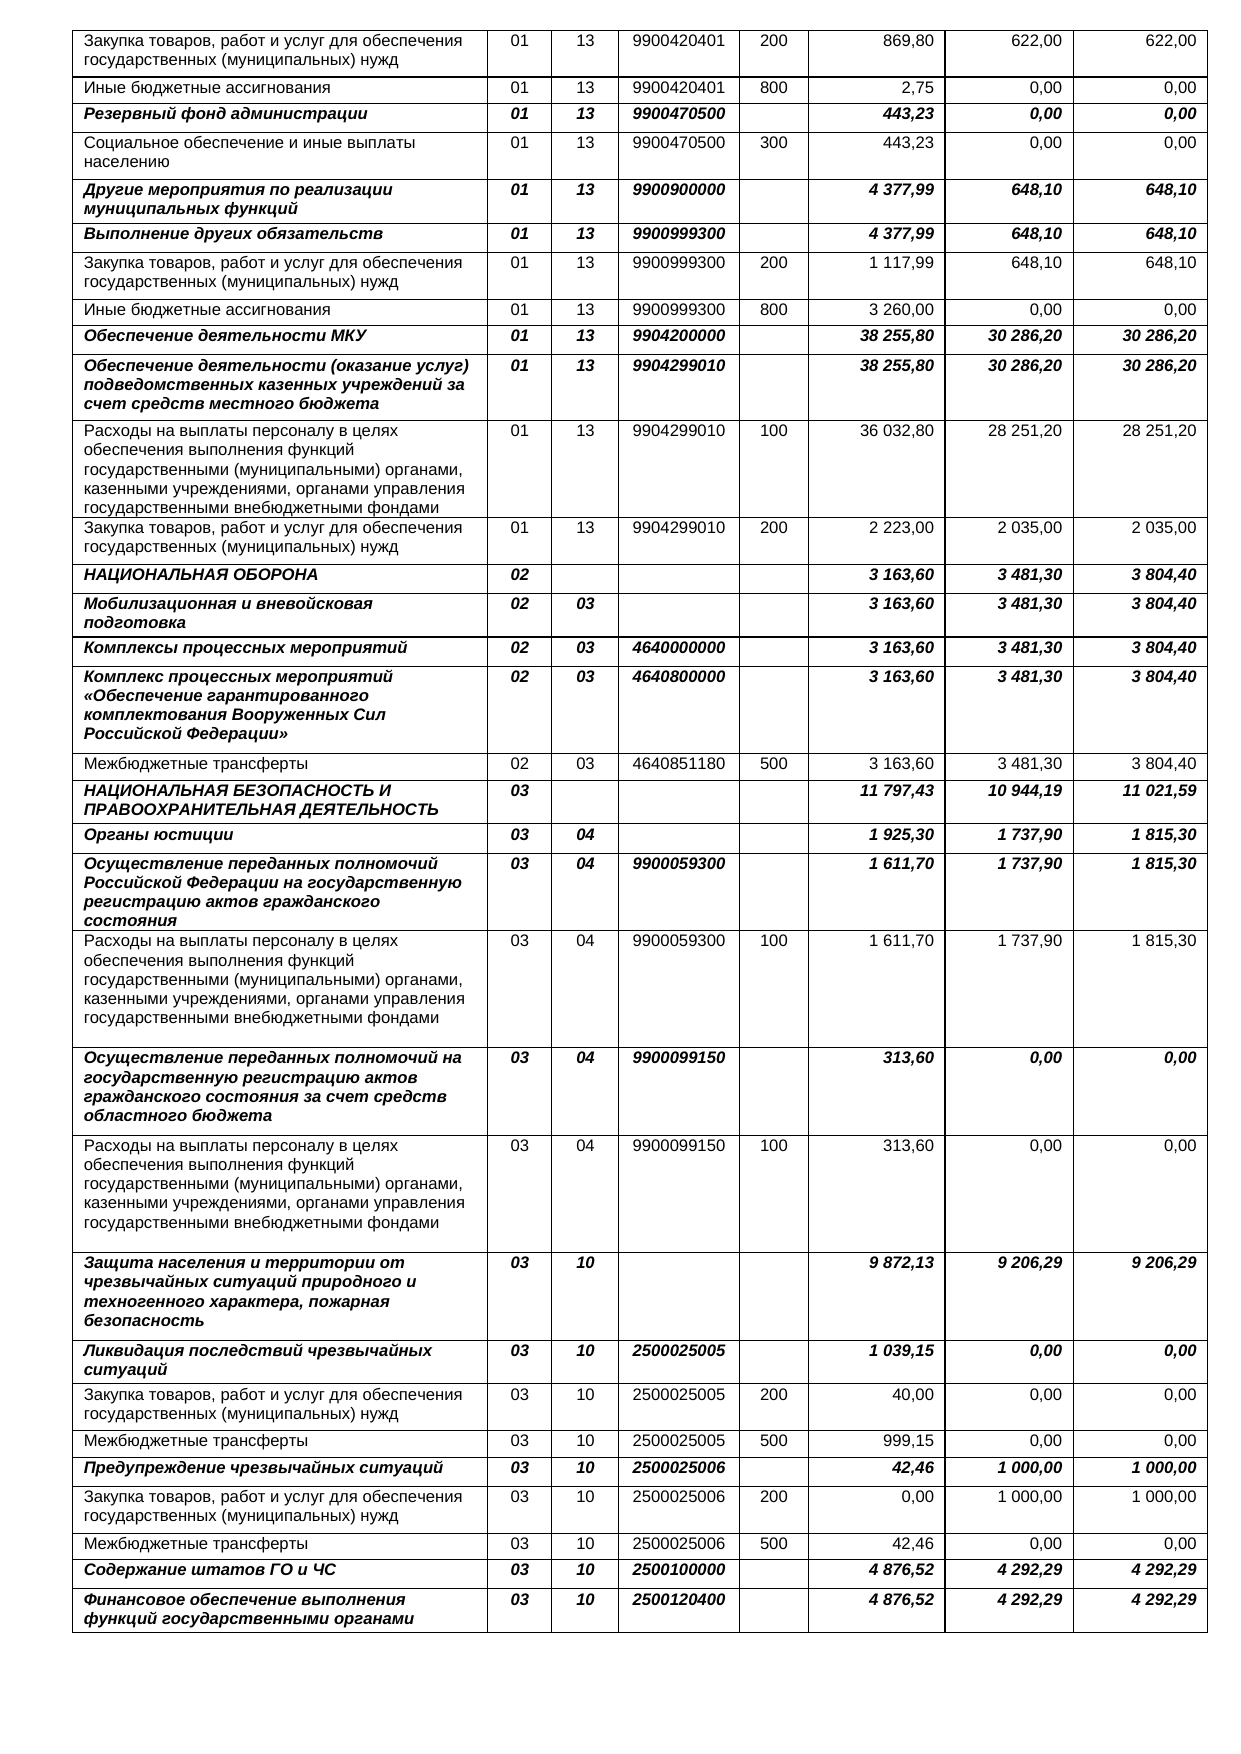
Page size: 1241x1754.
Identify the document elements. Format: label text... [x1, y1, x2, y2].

table_cell 869,80 [809, 31, 944, 76]
table_cell Органы юстиции [73, 824, 487, 852]
table_cell 03 [488, 1560, 551, 1588]
table_cell Выполнение других обязательств [73, 224, 487, 252]
table_cell 622,00 [1074, 31, 1207, 76]
table_cell Осуществление переданных полномочий на государственную регистрацию актов гражданского состояния за счет средств областного бюджета [73, 1048, 487, 1135]
table_cell 40,00 [809, 1384, 944, 1430]
table_cell [740, 565, 808, 593]
table_cell 9 206,29 [946, 1253, 1073, 1339]
table_cell 2500025006 [619, 1487, 739, 1533]
table_cell 0,00 [946, 104, 1073, 132]
table_cell 02 [488, 667, 551, 753]
table_cell [1208, 179, 1240, 223]
table_cell 4640000000 [619, 638, 739, 666]
table_cell 1 815,30 [1074, 854, 1207, 930]
table_cell 01 [488, 104, 551, 132]
table_cell [1208, 223, 1240, 252]
table_cell 10 [552, 1253, 618, 1339]
table_cell [1208, 853, 1240, 930]
table_cell 0,00 [1074, 1431, 1207, 1457]
table_cell 622,00 [946, 31, 1073, 76]
table_cell 200 [740, 253, 808, 299]
table_cell 100 [740, 1136, 808, 1252]
table_cell 0,00 [946, 1341, 1073, 1383]
table_cell 0,00 [1074, 1048, 1207, 1135]
table_cell [740, 1048, 808, 1135]
table_cell 0,00 [946, 1384, 1073, 1430]
table_cell 01 [488, 224, 551, 252]
table_cell 13 [552, 518, 618, 564]
table_cell [740, 1253, 808, 1339]
table_cell 2 035,00 [946, 518, 1073, 564]
table_cell 01 [488, 78, 551, 103]
table_cell 3 804,40 [1074, 754, 1207, 779]
table_cell 313,60 [809, 1136, 944, 1252]
table_cell 04 [552, 824, 618, 852]
table_cell 13 [552, 78, 618, 103]
table_cell 200 [740, 31, 808, 76]
table_cell 648,10 [1074, 180, 1207, 223]
table_cell 3 804,40 [1074, 638, 1207, 666]
table_cell 9900999300 [619, 300, 739, 325]
table_cell 03 [488, 781, 551, 823]
table_cell 13 [552, 421, 618, 517]
table_cell 03 [488, 1341, 551, 1383]
table_cell Обеспечение деятельности МКУ [73, 326, 487, 354]
table_cell 9900900000 [619, 180, 739, 223]
table_cell 9904299010 [619, 355, 739, 420]
table_cell 2500120400 [619, 1589, 739, 1632]
table_cell [1208, 930, 1240, 1047]
table_cell 01 [488, 421, 551, 517]
table_cell 01 [488, 31, 551, 76]
table_cell 4640851180 [619, 754, 739, 779]
table_cell 11 797,43 [809, 781, 944, 823]
table_cell [740, 638, 808, 666]
table_cell 10 [552, 1384, 618, 1430]
table_cell 1 039,15 [809, 1341, 944, 1383]
table_cell [740, 781, 808, 823]
table_cell [619, 1253, 739, 1339]
table_cell 2,75 [809, 78, 944, 103]
table_cell 03 [488, 1048, 551, 1135]
table_cell Закупка товаров, работ и услуг для обеспечения государственных (муниципальных) нужд [73, 1487, 487, 1533]
table_cell 0,00 [946, 133, 1073, 179]
table_cell НАЦИОНАЛЬНАЯ БЕЗОПАСНОСТЬ И ПРАВООХРАНИТЕЛЬНАЯ ДЕЯТЕЛЬНОСТЬ [73, 781, 487, 823]
table_cell 500 [740, 1431, 808, 1457]
table_cell 300 [740, 133, 808, 179]
table_cell 0,00 [946, 1431, 1073, 1457]
table_cell 1 117,99 [809, 253, 944, 299]
table_cell 1 611,70 [809, 854, 944, 930]
table_cell 9900470500 [619, 104, 739, 132]
table_cell [1208, 823, 1240, 852]
table_cell 03 [488, 1458, 551, 1486]
table_cell 9900099150 [619, 1136, 739, 1252]
table_cell 10 [552, 1487, 618, 1533]
table_cell 0,00 [1074, 1136, 1207, 1252]
table_cell 3 163,60 [809, 594, 944, 636]
table_cell 11 021,59 [1074, 781, 1207, 823]
table_cell [1208, 753, 1240, 779]
table_cell 30 286,20 [946, 326, 1073, 354]
table_cell 04 [552, 854, 618, 930]
table_cell 9904299010 [619, 518, 739, 564]
table_cell 03 [488, 854, 551, 930]
table_cell [1208, 593, 1240, 636]
table_cell Закупка товаров, работ и услуг для обеспечения государственных (муниципальных) нужд [73, 1384, 487, 1430]
table_cell Содержание штатов ГО и ЧС [73, 1560, 487, 1588]
table_cell Ликвидация последствий чрезвычайных ситуаций [73, 1341, 487, 1383]
table_cell 30 286,20 [1074, 326, 1207, 354]
table_cell 3 260,00 [809, 300, 944, 325]
table_cell 04 [552, 1136, 618, 1252]
table_cell 0,00 [1074, 133, 1207, 179]
table_cell 13 [552, 326, 618, 354]
table_cell 9900470500 [619, 133, 739, 179]
table_cell [1208, 354, 1240, 420]
table_cell [1208, 1559, 1240, 1588]
table_cell [740, 355, 808, 420]
table_cell 03 [488, 1384, 551, 1430]
table_cell 1 611,70 [809, 931, 944, 1047]
table_cell [1208, 1252, 1240, 1339]
table_cell 3 481,30 [946, 594, 1073, 636]
table_cell [740, 1589, 808, 1632]
table_cell 3 163,60 [809, 565, 944, 593]
table_cell 13 [552, 104, 618, 132]
table_cell [1208, 299, 1240, 325]
table_cell 500 [740, 1534, 808, 1559]
table_cell Межбюджетные трансферты [73, 1534, 487, 1559]
table_cell 3 163,60 [809, 754, 944, 779]
table_cell 38 255,80 [809, 355, 944, 420]
table_cell [1208, 636, 1240, 666]
table_cell 01 [488, 326, 551, 354]
table_cell Закупка товаров, работ и услуг для обеспечения государственных (муниципальных) нужд [73, 31, 487, 76]
table_cell 1 000,00 [1074, 1458, 1207, 1486]
table_cell [1208, 325, 1240, 354]
table_cell [1208, 76, 1240, 103]
table_cell [1208, 30, 1240, 76]
table_cell 2500025005 [619, 1431, 739, 1457]
table_cell [1208, 1588, 1240, 1632]
table_cell [740, 104, 808, 132]
table_cell 1 815,30 [1074, 931, 1207, 1047]
table_cell 800 [740, 78, 808, 103]
table_cell Комплекс процессных мероприятий «Обеспечение гарантированного комплектования Вооруженных Сил Российской Федерации» [73, 667, 487, 753]
table_cell [1208, 1430, 1240, 1457]
table_cell 0,00 [1074, 300, 1207, 325]
table_cell [1208, 1486, 1240, 1533]
table_cell 2500025006 [619, 1534, 739, 1559]
table_cell [619, 594, 739, 636]
table_cell Иные бюджетные ассигнования [73, 78, 487, 103]
table_cell 3 163,60 [809, 667, 944, 753]
table_cell 02 [488, 565, 551, 593]
table_cell 648,10 [1074, 253, 1207, 299]
table_cell 0,00 [946, 300, 1073, 325]
table_cell 648,10 [1074, 224, 1207, 252]
table_cell [1208, 420, 1240, 517]
table_cell 01 [488, 133, 551, 179]
table_cell 02 [488, 594, 551, 636]
table_cell 03 [552, 754, 618, 779]
table_cell 9904200000 [619, 326, 739, 354]
table_cell 9900059300 [619, 854, 739, 930]
table_cell 200 [740, 1384, 808, 1430]
table_cell 0,00 [1074, 78, 1207, 103]
table_cell 42,46 [809, 1458, 944, 1486]
table_cell 3 481,30 [946, 565, 1073, 593]
table_cell 313,60 [809, 1048, 944, 1135]
table_cell 10 [552, 1341, 618, 1383]
table_cell 1 000,00 [1074, 1487, 1207, 1533]
table_cell 13 [552, 355, 618, 420]
table_cell [1208, 132, 1240, 179]
table_cell 13 [552, 224, 618, 252]
table_cell 0,00 [946, 1136, 1073, 1252]
table_cell 1 737,90 [946, 854, 1073, 930]
table_cell 3 163,60 [809, 638, 944, 666]
table_cell 4640800000 [619, 667, 739, 753]
table_cell 02 [488, 754, 551, 779]
table_cell [740, 854, 808, 930]
table_cell [552, 781, 618, 823]
table_cell 4 377,99 [809, 224, 944, 252]
table_cell [740, 1560, 808, 1588]
table_cell 4 292,29 [946, 1589, 1073, 1632]
table_cell 38 255,80 [809, 326, 944, 354]
table_cell [1208, 517, 1240, 564]
table_cell Закупка товаров, работ и услуг для обеспечения государственных (муниципальных) нужд [73, 518, 487, 564]
table_cell 3 804,40 [1074, 565, 1207, 593]
table_cell [740, 180, 808, 223]
table_cell 3 804,40 [1074, 667, 1207, 753]
table_cell 01 [488, 180, 551, 223]
table_cell [552, 565, 618, 593]
table_cell 13 [552, 253, 618, 299]
table_cell [740, 1458, 808, 1486]
table_cell 03 [488, 824, 551, 852]
table_cell Резервный фонд администрации [73, 104, 487, 132]
table_cell 0,00 [946, 1048, 1073, 1135]
table_cell 0,00 [1074, 1534, 1207, 1559]
table_cell 03 [488, 1253, 551, 1339]
table_cell 100 [740, 931, 808, 1047]
table_cell [740, 326, 808, 354]
table_cell [1208, 1383, 1240, 1430]
table_cell 443,23 [809, 133, 944, 179]
table_cell [1208, 252, 1240, 299]
table_cell [740, 667, 808, 753]
table_cell 1 737,90 [946, 931, 1073, 1047]
table_cell 2500025005 [619, 1384, 739, 1430]
table_cell 04 [552, 1048, 618, 1135]
table_cell 1 000,00 [946, 1487, 1073, 1533]
table_cell 9900420401 [619, 78, 739, 103]
table_cell 4 292,29 [1074, 1589, 1207, 1632]
table_cell Обеспечение деятельности (оказание услуг) подведомственных казенных учреждений за счет средств местного бюджета [73, 355, 487, 420]
table_cell 13 [552, 133, 618, 179]
table_cell 0,00 [809, 1487, 944, 1533]
table_cell 3 481,30 [946, 754, 1073, 779]
table_cell 648,10 [946, 253, 1073, 299]
table_cell 800 [740, 300, 808, 325]
table_cell 13 [552, 180, 618, 223]
table_cell 3 481,30 [946, 667, 1073, 753]
table_cell [740, 1341, 808, 1383]
table_cell 28 251,20 [1074, 421, 1207, 517]
table_cell 1 000,00 [946, 1458, 1073, 1486]
table_cell 2500025006 [619, 1458, 739, 1486]
table_cell 1 925,30 [809, 824, 944, 852]
table_cell 999,15 [809, 1431, 944, 1457]
table_cell [619, 781, 739, 823]
table_cell Межбюджетные трансферты [73, 1431, 487, 1457]
table_cell 0,00 [946, 78, 1073, 103]
table_cell 4 876,52 [809, 1560, 944, 1588]
table_cell 4 876,52 [809, 1589, 944, 1632]
table_cell 10 [552, 1534, 618, 1559]
table_cell [1208, 780, 1240, 823]
table_cell [1208, 1340, 1240, 1383]
table_cell 3 481,30 [946, 638, 1073, 666]
table_cell 02 [488, 638, 551, 666]
table_cell 10 [552, 1589, 618, 1632]
table_cell 03 [552, 594, 618, 636]
table_cell 1 737,90 [946, 824, 1073, 852]
table_cell Межбюджетные трансферты [73, 754, 487, 779]
table_cell 1 815,30 [1074, 824, 1207, 852]
table_cell [619, 565, 739, 593]
table_cell 4 292,29 [1074, 1560, 1207, 1588]
table_cell 42,46 [809, 1534, 944, 1559]
table_cell [1208, 1047, 1240, 1135]
table_cell 03 [488, 1534, 551, 1559]
table_cell 9900999300 [619, 224, 739, 252]
table_cell Предупреждение чрезвычайных ситуаций [73, 1458, 487, 1486]
table_cell 200 [740, 1487, 808, 1533]
table_cell [740, 594, 808, 636]
table_cell 9900059300 [619, 931, 739, 1047]
table_cell 9 206,29 [1074, 1253, 1207, 1339]
table_cell [1208, 1533, 1240, 1559]
table_cell 4 377,99 [809, 180, 944, 223]
table_cell 9 872,13 [809, 1253, 944, 1339]
table_cell 03 [552, 667, 618, 753]
table_cell 28 251,20 [946, 421, 1073, 517]
table_cell [740, 824, 808, 852]
table_cell 10 [552, 1431, 618, 1457]
table_cell 10 [552, 1458, 618, 1486]
table_cell 03 [488, 1487, 551, 1533]
table_cell [619, 824, 739, 852]
table_cell 30 286,20 [1074, 355, 1207, 420]
table_cell [1208, 1135, 1240, 1252]
table_cell Закупка товаров, работ и услуг для обеспечения государственных (муниципальных) нужд [73, 253, 487, 299]
table_cell 03 [488, 931, 551, 1047]
table_cell 9904299010 [619, 421, 739, 517]
table_cell 648,10 [946, 224, 1073, 252]
table_cell 648,10 [946, 180, 1073, 223]
table_cell НАЦИОНАЛЬНАЯ ОБОРОНА [73, 565, 487, 593]
table_cell Осуществление переданных полномочий Российской Федерации на государственную регистрацию актов гражданского состояния [73, 854, 487, 930]
table_cell 2500100000 [619, 1560, 739, 1588]
table_cell 13 [552, 31, 618, 76]
table_cell 443,23 [809, 104, 944, 132]
table_cell 2 035,00 [1074, 518, 1207, 564]
table_cell Финансовое обеспечение выполнения функций государственными органами [73, 1589, 487, 1632]
table_cell 01 [488, 518, 551, 564]
table_cell 30 286,20 [946, 355, 1073, 420]
table_cell 9900420401 [619, 31, 739, 76]
table_cell [1208, 564, 1240, 593]
table_cell 100 [740, 421, 808, 517]
table_cell Иные бюджетные ассигнования [73, 300, 487, 325]
table_cell 3 804,40 [1074, 594, 1207, 636]
table_cell 200 [740, 518, 808, 564]
table_cell 01 [488, 300, 551, 325]
table_cell 9900099150 [619, 1048, 739, 1135]
table_cell [1208, 1457, 1240, 1486]
table_cell 9900999300 [619, 253, 739, 299]
table_cell Другие мероприятия по реализации муниципальных функций [73, 180, 487, 223]
table_cell 4 292,29 [946, 1560, 1073, 1588]
table_cell 2500025005 [619, 1341, 739, 1383]
table_cell [1208, 103, 1240, 132]
table_cell 01 [488, 355, 551, 420]
table_cell [1208, 666, 1240, 753]
table_cell Комплексы процессных мероприятий [73, 638, 487, 666]
table_cell 2 223,00 [809, 518, 944, 564]
table_cell 03 [488, 1589, 551, 1632]
table_cell 13 [552, 300, 618, 325]
table_cell 36 032,80 [809, 421, 944, 517]
table_cell Мобилизационная и вневойсковая подготовка [73, 594, 487, 636]
table_cell 03 [488, 1431, 551, 1457]
table_cell 0,00 [946, 1534, 1073, 1559]
table_cell 04 [552, 931, 618, 1047]
table_cell 01 [488, 253, 551, 299]
table_cell 10 944,19 [946, 781, 1073, 823]
table_cell 10 [552, 1560, 618, 1588]
table_cell 0,00 [1074, 1341, 1207, 1383]
table_cell 03 [488, 1136, 551, 1252]
table_cell 03 [552, 638, 618, 666]
table_cell Защита населения и территории от чрезвычайных ситуаций природного и техногенного характера, пожарная безопасность [73, 1253, 487, 1339]
table_cell 500 [740, 754, 808, 779]
table_cell [740, 224, 808, 252]
table_cell 0,00 [1074, 104, 1207, 132]
table_cell Социальное обеспечение и иные выплаты населению [73, 133, 487, 179]
table_cell 0,00 [1074, 1384, 1207, 1430]
